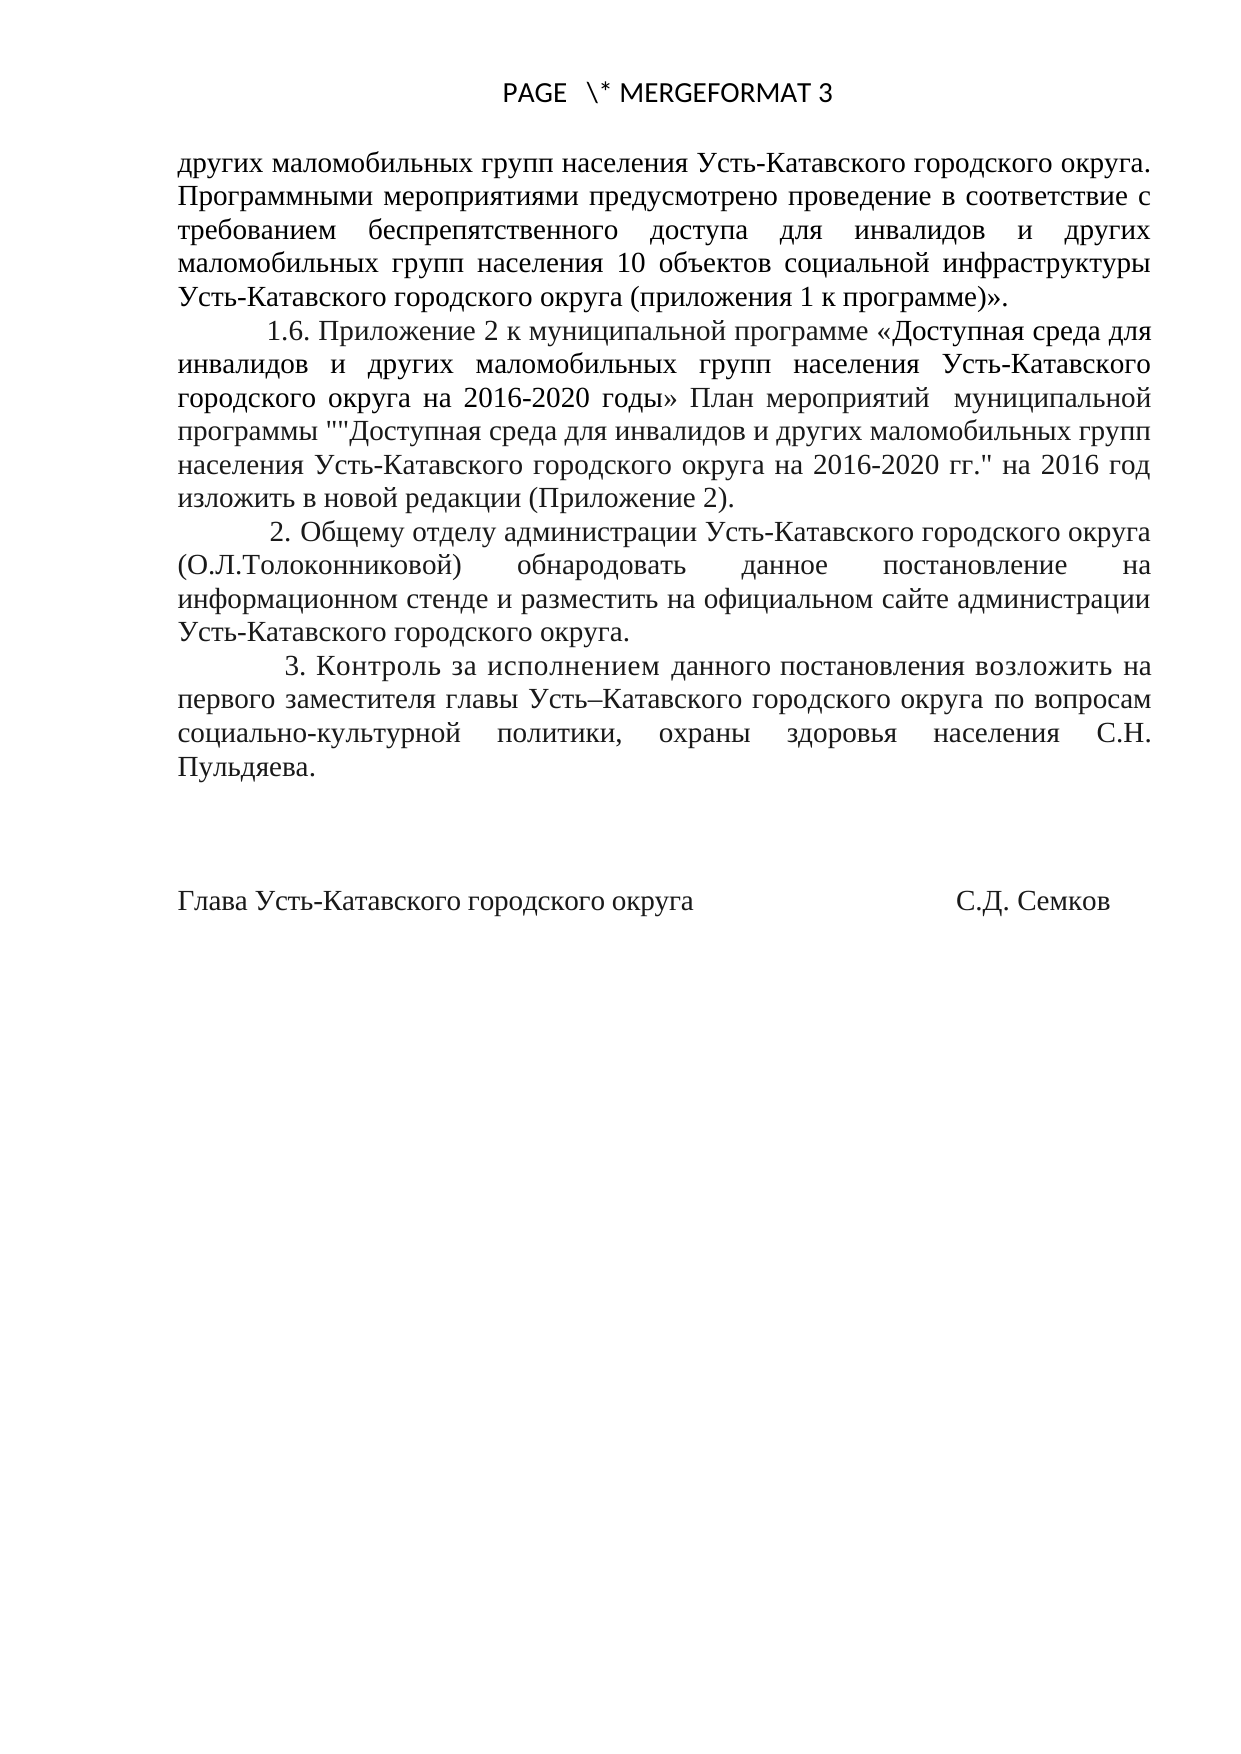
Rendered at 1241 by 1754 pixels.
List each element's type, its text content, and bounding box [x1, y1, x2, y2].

text 2. Общему отделу администрации Усть-Катавского городского округа (О.Л.Толоконниковой) обнародовать данное постановление на информационном стенде и разместить на официальном сайте администрации Усть-Катавского городского округа. [177, 514, 1152, 648]
text 3. Контроль за исполнением данного постановления возложить на первого заместителя главы Усть–Катавского городского округа по вопросам социально-культурной политики, охраны здоровья населения С.Н. Пульдяева. [177, 648, 1152, 782]
text 1.6. Приложение 2 к муниципальной программе «Доступная среда для инвалидов и других маломобильных групп населения Усть-Катавского городского округа на 2016-2020 годы» План мероприятий муниципальной программы ""Доступная среда для инвалидов и других маломобильных групп населения Усть-Катавского городского округа на 2016-2020 гг." на 2016 год изложить в новой редакции (Приложение 2). [177, 313, 1152, 514]
text Глава Усть-Катавского городского округа С.Д. Семков [177, 883, 1152, 916]
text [177, 145, 1152, 313]
